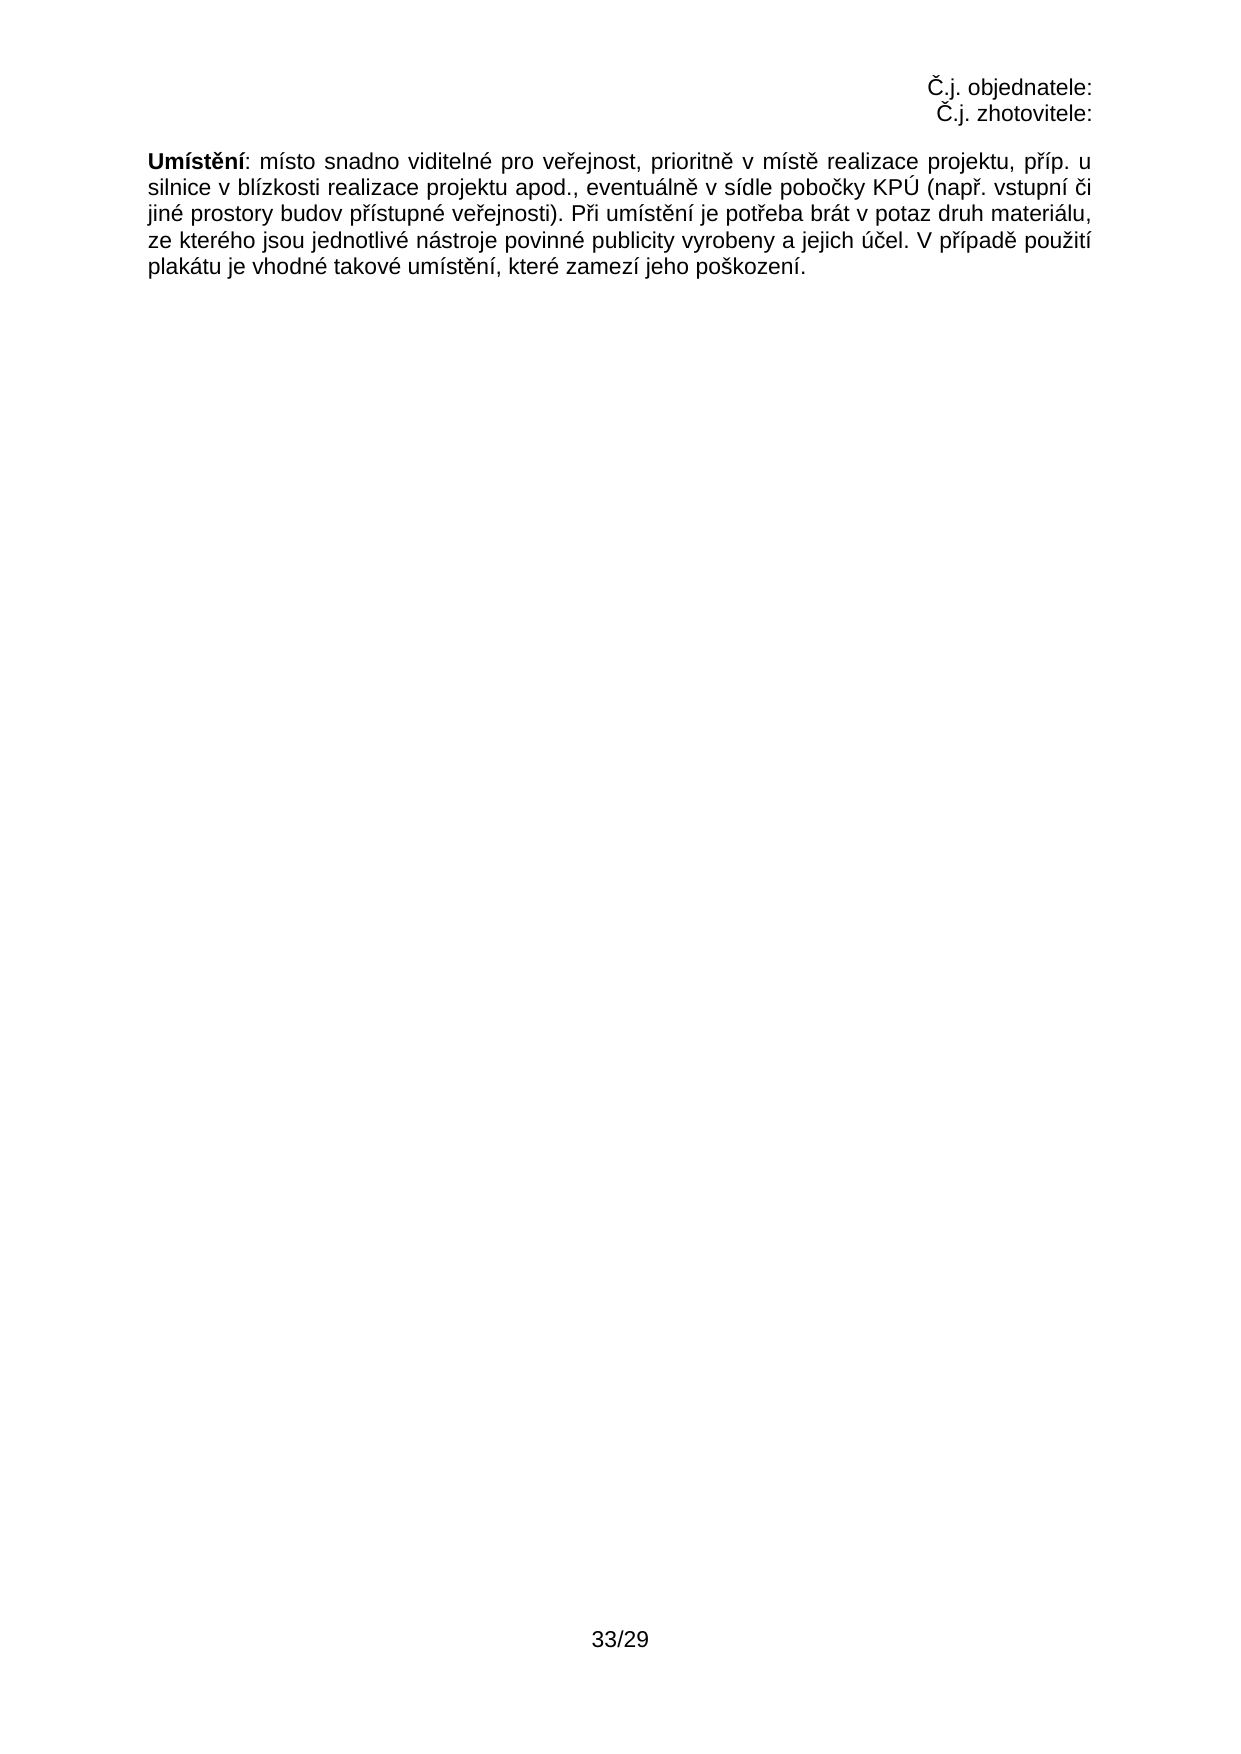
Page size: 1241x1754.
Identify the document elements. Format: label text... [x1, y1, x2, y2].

text Umístění: místo snadno viditelné pro veřejnost, prioritně v místě realizace projektu, příp. u silnice v blízkosti realizace projektu apod., eventuálně v sídle pobočky KPÚ (např. vstupní či jiné prostory budov přístupné veřejnosti). Při umístění je potřeba brát v potaz druh materiálu, ze kterého jsou jednotlivé nástroje povinné publicity vyrobeny a jejich účel. V případě použití plakátu je vhodné takové umístění, které zamezí jeho poškození. [148, 148, 1093, 279]
